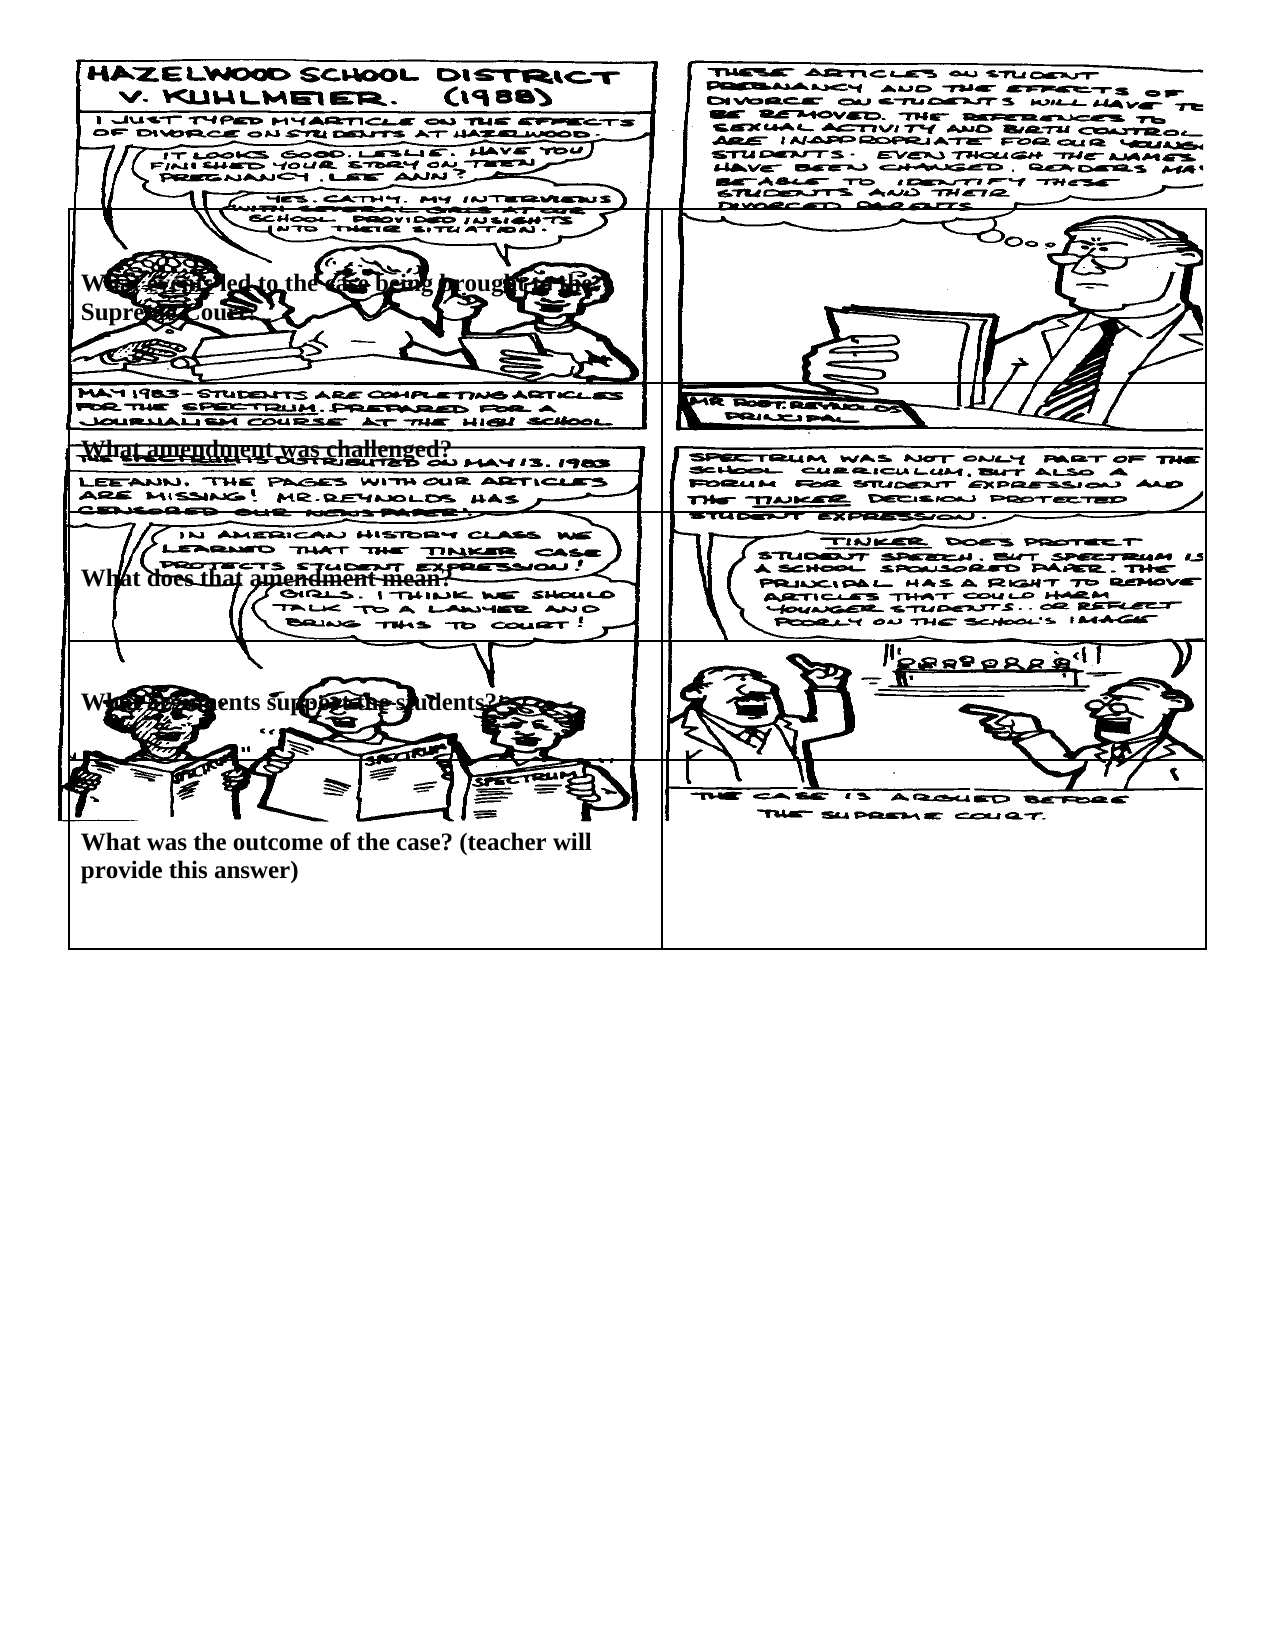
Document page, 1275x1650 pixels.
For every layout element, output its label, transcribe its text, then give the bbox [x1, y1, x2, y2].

picture [56, 59, 1204, 822]
table_cell [663, 761, 1205, 948]
table_header What events led to the case being brought to the Supreme Court? [70, 210, 661, 382]
table_cell What amendment was challenged? [70, 384, 661, 511]
table_cell [663, 384, 1205, 511]
table_cell What does that amendment mean? [70, 513, 661, 640]
table_cell What arguments support the students? [70, 642, 661, 759]
table_header [663, 210, 1205, 382]
table_cell [663, 513, 1205, 640]
table_cell What was the outcome of the case? (teacher will provide this answer) [70, 761, 661, 948]
table_cell [663, 642, 1205, 759]
